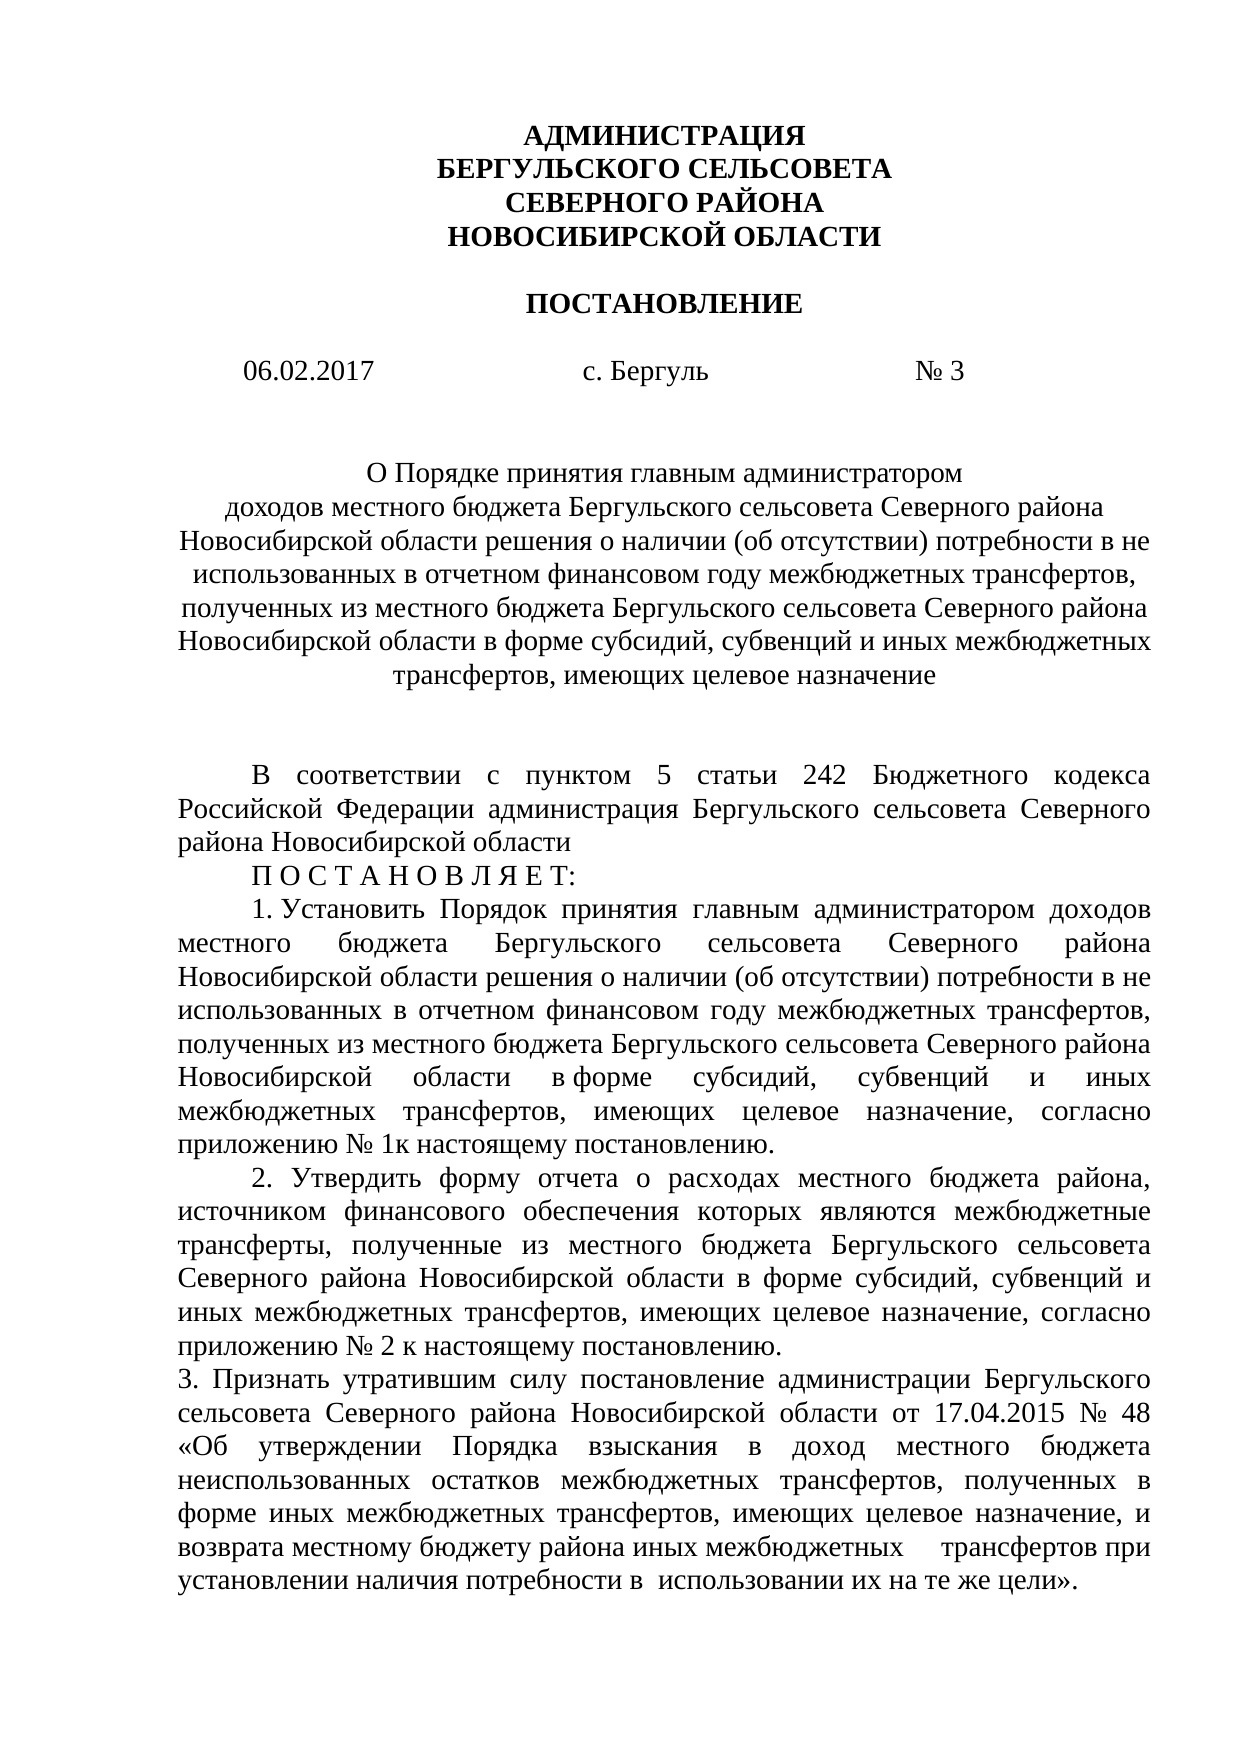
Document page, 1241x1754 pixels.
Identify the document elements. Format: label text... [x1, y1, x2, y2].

title БЕРГУЛЬСКОГО СЕЛЬСОВЕТА [177, 152, 1152, 185]
title НОВОСИБИРСКОЙ ОБЛАСТИ [177, 219, 1152, 252]
title СЕВЕРНОГО РАЙОНА [177, 185, 1152, 219]
text П О С Т А Н О В Л Я Е Т: [177, 858, 1152, 892]
text В соответствии с пунктом 5 статьи 242 Бюджетного кодекса Российской Федерации администрация Бергульского сельсовета Северного района Новосибирской области [177, 757, 1152, 858]
title ПОСТАНОВЛЕНИЕ [177, 286, 1152, 319]
text О Порядке принятия главным администратором [177, 456, 1152, 489]
text 1. Установить Порядок принятия главным администратором доходов местного бюджета Бергульского сельсовета Северного района Новосибирской области решения о наличии (об отсутствии) потребности в не использованных в отчетном финансовом году межбюджетных трансфертов, полученных из местного бюджета Бергульского сельсовета Северного района Новосибирской области в форме субсидий, субвенций и иных межбюджетных трансфертов, имеющих целевое назначение, согласно приложению № 1к настоящему постановлению. [177, 892, 1152, 1160]
title 06.02.2017 с. Бергуль № 3 [177, 353, 1152, 386]
text 3. Признать утратившим силу постановление администрации Бергульского сельсовета Северного района Новосибирской области от 17.04.2015 № 48 «Об утверждении Порядка взыскания в доход местного бюджета неиспользованных остатков межбюджетных трансфертов, полученных в форме иных межбюджетных трансфертов, имеющих целевое назначение, и возврата местному бюджету района иных межбюджетных трансфертов при установлении наличия потребности в использовании их на те же цели». [177, 1361, 1152, 1596]
title АДМИНИСТРАЦИЯ [177, 118, 1152, 152]
text доходов местного бюджета Бергульского сельсовета Северного района Новосибирской области решения о наличии (об отсутствии) потребности в не использованных в отчетном финансовом году межбюджетных трансфертов, полученных из местного бюджета Бергульского сельсовета Северного района Новосибирской области в форме субсидий, субвенций и иных межбюджетных трансфертов, имеющих целевое назначение [177, 489, 1152, 690]
text 2. Утвердить форму отчета о расходах местного бюджета района, источником финансового обеспечения которых являются межбюджетные трансферты, полученные из местного бюджета Бергульского сельсовета Северного района Новосибирской области в форме субсидий, субвенций и иных межбюджетных трансфертов, имеющих целевое назначение, согласно приложению № 2 к настоящему постановлению. [177, 1160, 1152, 1361]
